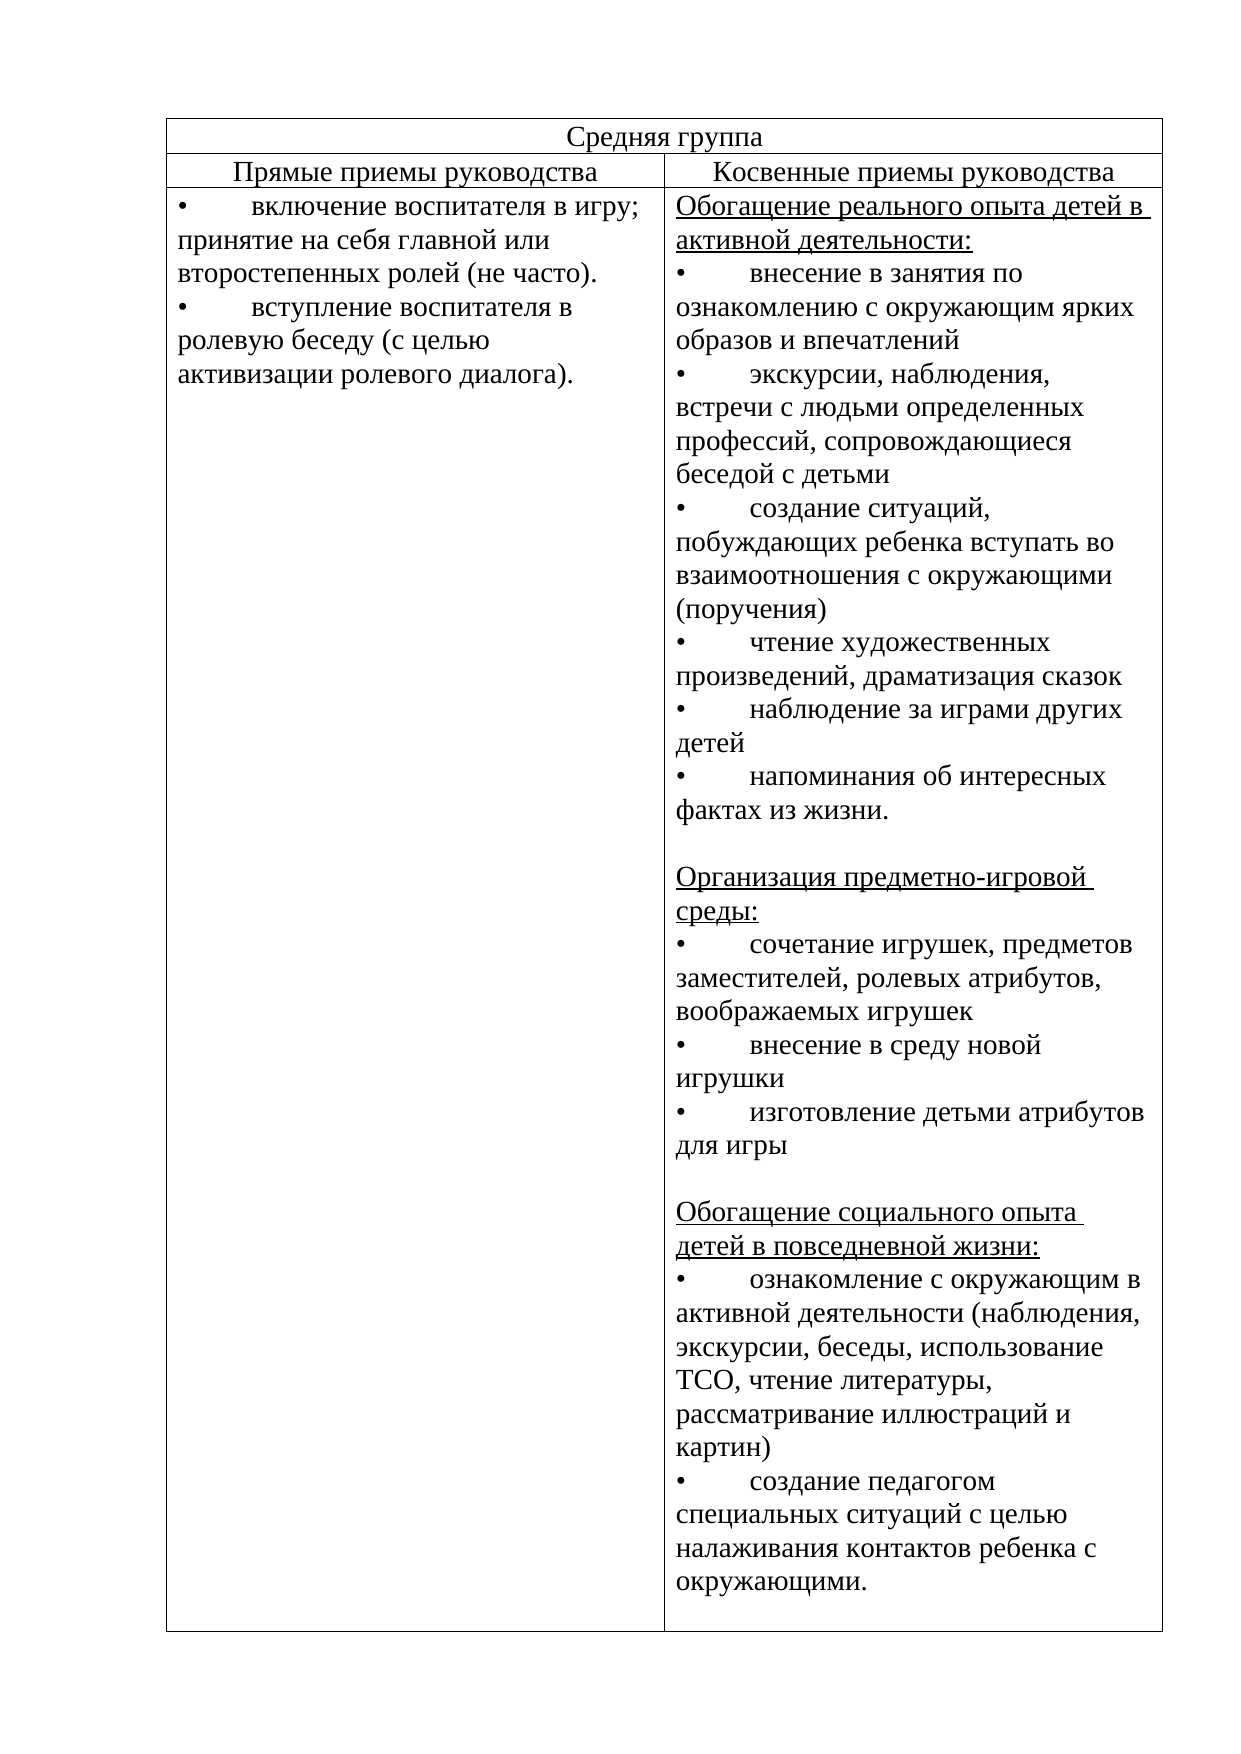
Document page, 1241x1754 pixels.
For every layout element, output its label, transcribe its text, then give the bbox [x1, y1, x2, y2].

table_cell Прямые приемы руководства [167, 154, 664, 187]
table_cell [665, 188, 1162, 1631]
table_header Средняя группа [167, 119, 1162, 153]
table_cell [167, 188, 664, 1631]
table_cell Косвенные приемы руководства [665, 154, 1162, 187]
